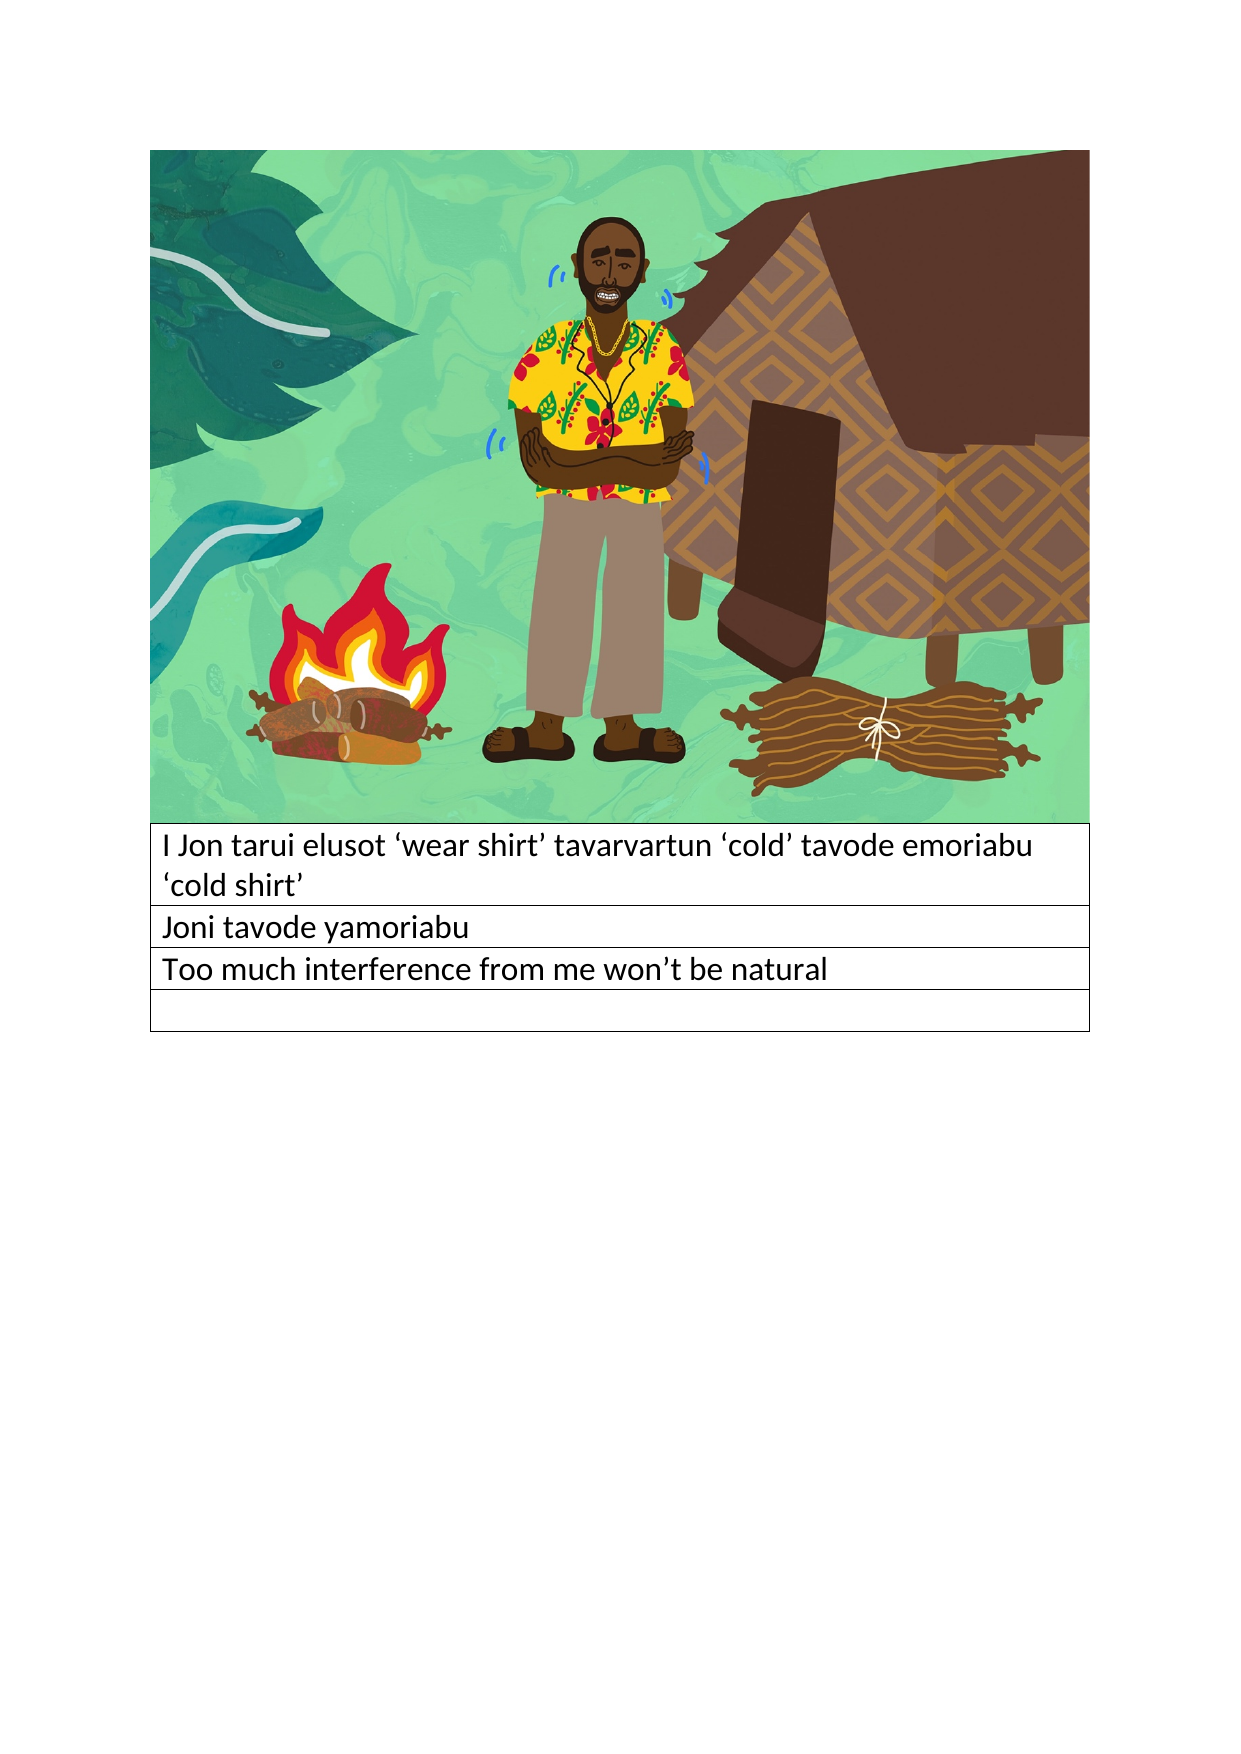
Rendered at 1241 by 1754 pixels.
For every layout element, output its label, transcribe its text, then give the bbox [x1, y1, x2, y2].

table_cell Too much interference from me won’t be natural [151, 948, 1089, 989]
table_cell Joni tavode yamoriabu [151, 906, 1089, 947]
picture [150, 150, 1090, 823]
table_cell [151, 990, 1089, 1031]
table_header I Jon tarui elusot ‘wear shirt’ tavarvartun ‘cold’ tavode emoriabu ‘cold shirt’ [151, 824, 1089, 905]
